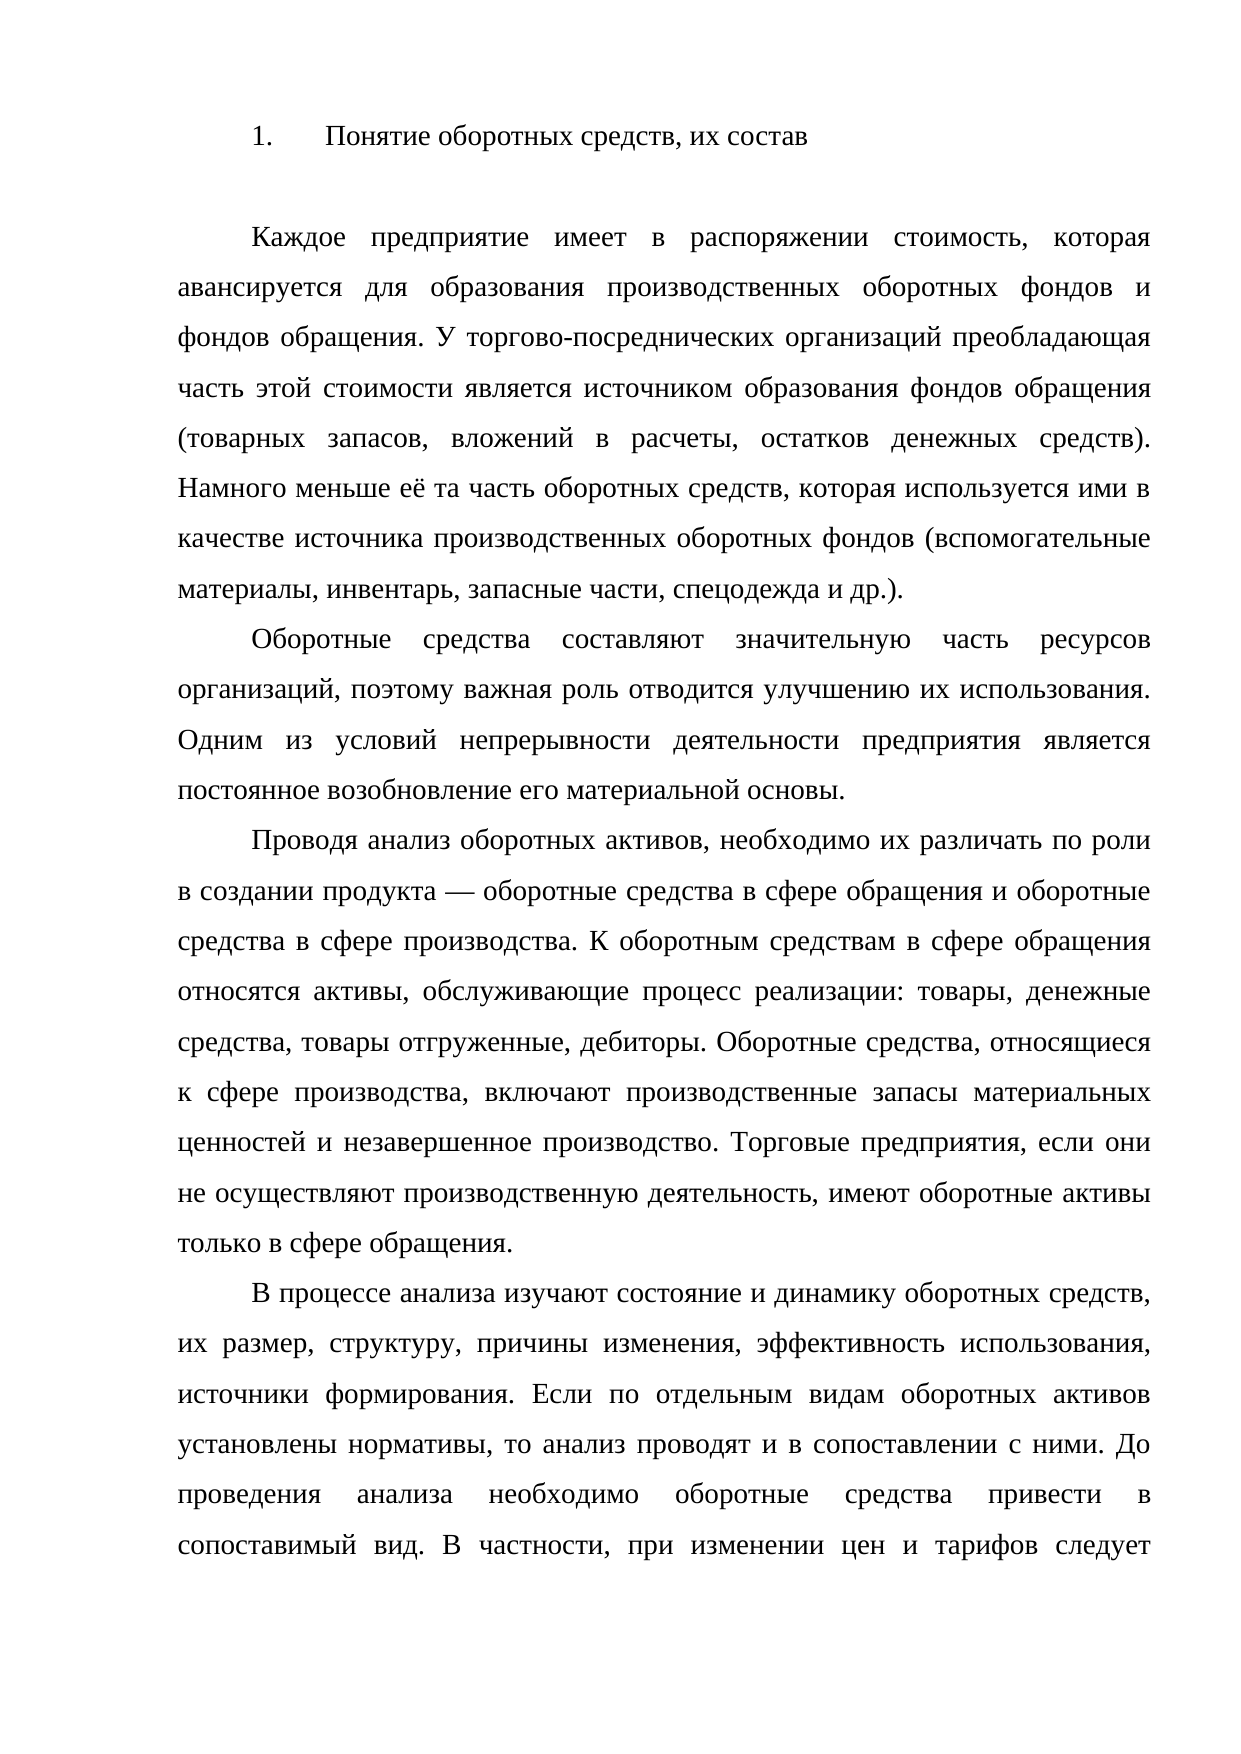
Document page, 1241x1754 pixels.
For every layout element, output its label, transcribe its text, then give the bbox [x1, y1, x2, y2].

list Понятие оборотных средств, их состав [177, 118, 1152, 152]
text Каждое предприятие имеет в распоряжении стоимость, которая авансируется для образования производственных оборотных фондов и фондов обращения. У торгово-посреднических организаций преобладающая часть этой стоимости является источником образования фондов обращения (товарных запасов, вложений в расчеты, остатков денежных средств). Намного меньше её та часть оборотных средств, которая используется ими в качестве источника производственных оборотных фондов (вспомогательные материалы, инвентарь, запасные части, спецодежда и др.). [177, 219, 1152, 604]
text Оборотные средства составляют значительную часть ресурсов организаций, поэтому важная роль отводится улучшению их использования. Одним из условий непрерывности деятельности предприятия является постоянное возобновление его материальной основы. [177, 621, 1152, 806]
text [177, 1275, 1152, 1560]
text Проводя анализ оборотных активов, необходимо их различать по роли в создании продукта — оборотные средства в сфере обращения и оборотные средства в сфере производства. К оборотным средствам в сфере обращения относятся активы, обслуживающие процесс реализации: товары, денежные средства, товары отгруженные, дебиторы. Оборотные средства, относящиеся к сфере производства, включают производственные запасы материальных ценностей и незавершенное производство. Торговые предприятия, если они не осуществляют производственную деятельность, имеют оборотные активы только в сфере обращения. [177, 822, 1152, 1258]
